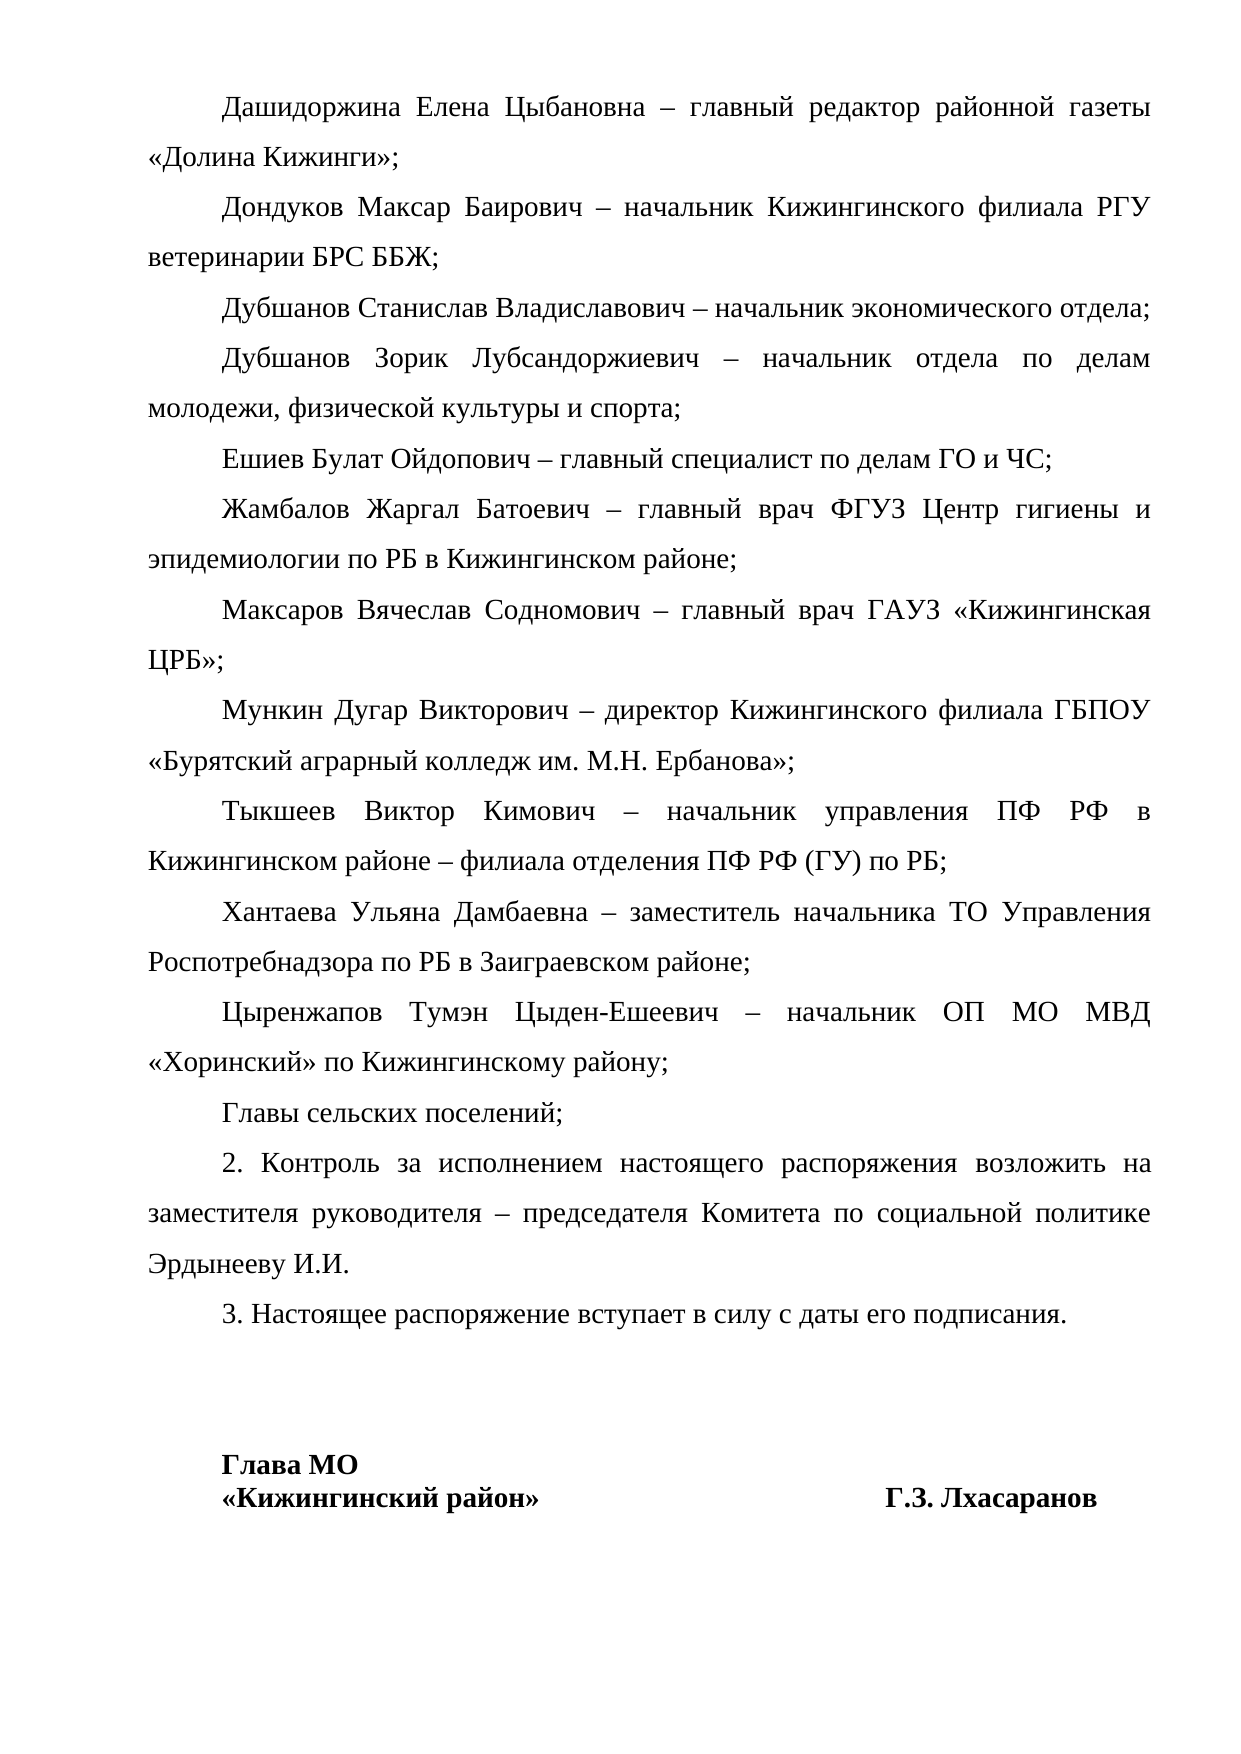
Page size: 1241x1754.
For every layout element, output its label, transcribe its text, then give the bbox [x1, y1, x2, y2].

text Жамбалов Жаргал Батоевич – главный врач ФГУЗ Центр гигиены и эпидемиологии по РБ в Кижингинском районе; [148, 491, 1152, 575]
text «Кижингинский район» Г.З. Лхасаранов [148, 1481, 1152, 1514]
text Ешиев Булат Ойдопович – главный специалист по делам ГО и ЧС; [148, 441, 1152, 474]
text Дашидоржина Елена Цыбановна – главный редактор районной газеты «Долина Кижинги»; [148, 89, 1152, 172]
text 2. Контроль за исполнением настоящего распоряжения возложить на заместителя руководителя – председателя Комитета по социальной политике Эрдынееву И.И. [148, 1145, 1152, 1279]
text Максаров Вячеслав Содномович – главный врач ГАУЗ «Кижингинская ЦРБ»; [148, 592, 1152, 676]
text Глава МО [148, 1447, 1152, 1481]
text Хантаева Ульяна Дамбаевна – заместитель начальника ТО Управления Роспотребнадзора по РБ в Заиграевском районе; [148, 894, 1152, 977]
text Главы сельских поселений; [148, 1095, 1152, 1128]
text Дубшанов Станислав Владиславович – начальник экономического отдела; [148, 290, 1152, 323]
text Тыкшеев Виктор Кимович – начальник управления ПФ РФ в Кижингинском районе – филиала отделения ПФ РФ (ГУ) по РБ; [148, 793, 1152, 877]
text Дубшанов Зорик Лубсандоржиевич – начальник отдела по делам молодежи, физической культуры и спорта; [148, 340, 1152, 424]
text Дондуков Максар Баирович – начальник Кижингинского филиала РГУ ветеринарии БРС ББЖ; [148, 189, 1152, 273]
text Мункин Дугар Викторович – директор Кижингинского филиала ГБПОУ «Бурятский аграрный колледж им. М.Н. Ербанова»; [148, 692, 1152, 776]
text Цыренжапов Тумэн Цыден-Ешеевич – начальник ОП МО МВД «Хоринский» по Кижингинскому району; [148, 994, 1152, 1078]
text 3. Настоящее распоряжение вступает в силу с даты его подписания. [148, 1296, 1152, 1330]
